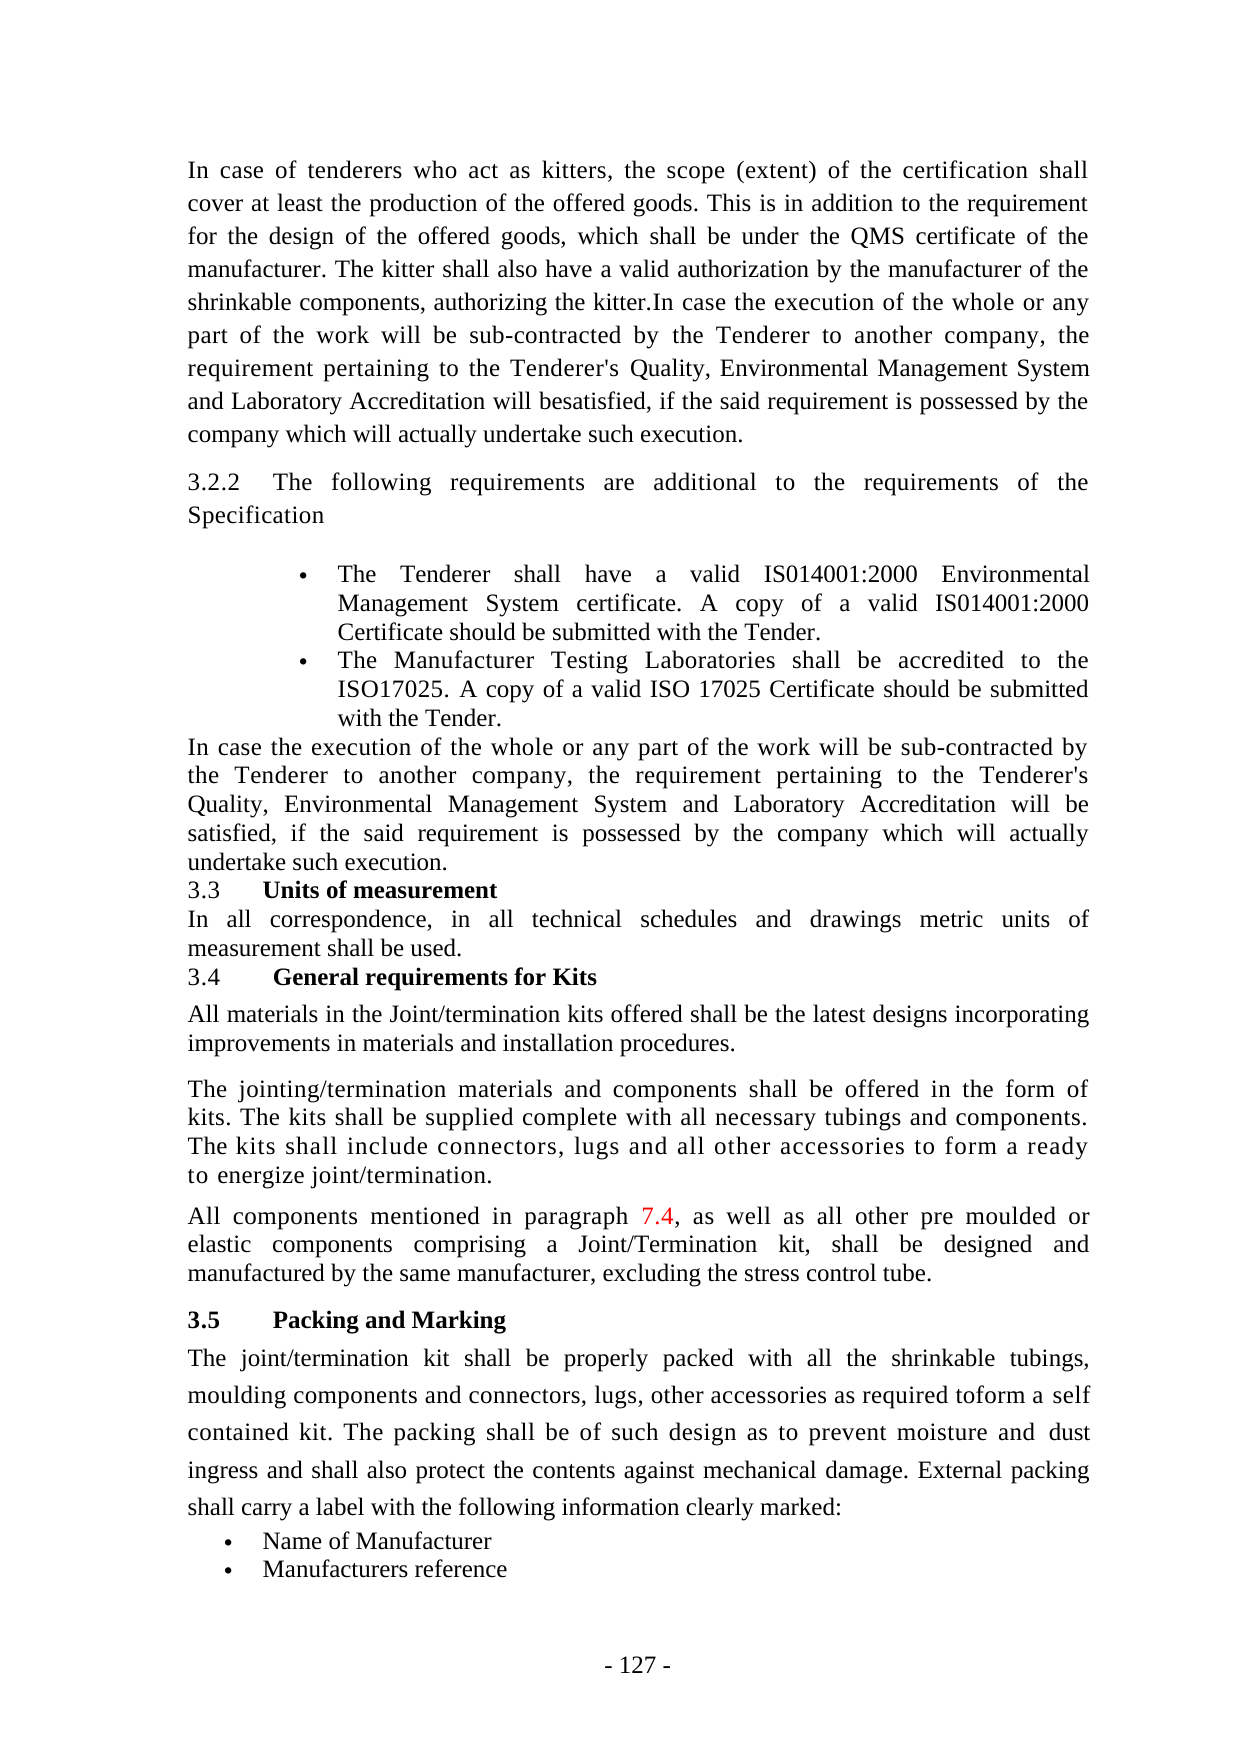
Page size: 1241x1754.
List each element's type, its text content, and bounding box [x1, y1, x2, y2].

text 3.2.2 The following requirements are additional to the requirements of the Specification [187, 467, 1090, 529]
list The Manufacturer Testing Laboratories shall be accredited to the ISO17025. A copy of a valid ISO 17025 Certificate should be submitted with the Tender. [300, 646, 1090, 732]
text In case of tenderers who act as kitters, the scope (extent) of the certification shall cover at least the production of the offered goods. This is in addition to the requirement for the design of the offered goods, which shall be under the QMS certificate of the manufacturer. The kitter shall also have a valid authorization by the manufacturer of the shrinkable components, authorizing the kitter.In case the execution of the whole or any part of the work will be sub-contracted by the Tenderer to another company, the requirement pertaining to the Tenderer's Quality, Environmental Management System and Laboratory Accreditation will besatisfied, if the said requirement is possessed by the company which will actually undertake such execution. [187, 155, 1090, 448]
text In case the execution of the whole or any part of the work will be sub-contracted by the Tenderer to another company, the requirement pertaining to the Tenderer's Quality, Environmental Management System and Laboratory Accreditation will be satisfied, if the said requirement is possessed by the company which will actually undertake such execution. [187, 732, 1090, 876]
list Manufacturers reference [225, 1554, 1090, 1583]
text 3.3 Units of measurement [187, 876, 1090, 904]
text All components mentioned in paragraph 7.4, as well as all other pre moulded or elastic components comprising a Joint/Termination kit, shall be designed and manufactured by the same manufacturer, excluding the stress control tube. [187, 1201, 1090, 1287]
text 3.5 Packing and Marking [187, 1306, 1090, 1334]
text The joint/termination kit shall be properly packed with all the shrinkable tubings, moulding components and connectors, lugs, other accessories as required toform a self contained kit. The packing shall be of such design as to prevent moisture and dust ingress and shall also protect the contents against mechanical damage. External packing shall carry a label with the following information clearly marked: [187, 1343, 1090, 1521]
text 3.4 General requirements for Kits [187, 962, 1090, 991]
list Name of Manufacturer [225, 1529, 1090, 1554]
text The jointing/termination materials and components shall be offered in the form of kits. The kits shall be supplied complete with all necessary tubings and components. The kits shall include connectors, lugs and all other accessories to form a ready to energize joint/termination. [187, 1074, 1090, 1189]
list The Tenderer shall have a valid IS014001:2000 Environmental Management System certificate. A copy of a valid IS014001:2000 Certificate should be submitted with the Tender. [300, 559, 1090, 646]
text In all correspondence, in all technical schedules and drawings metric units of measurement shall be used. [187, 904, 1090, 962]
text All materials in the Joint/termination kits offered shall be the latest designs incorporating improvements in materials and installation procedures. [187, 999, 1090, 1057]
